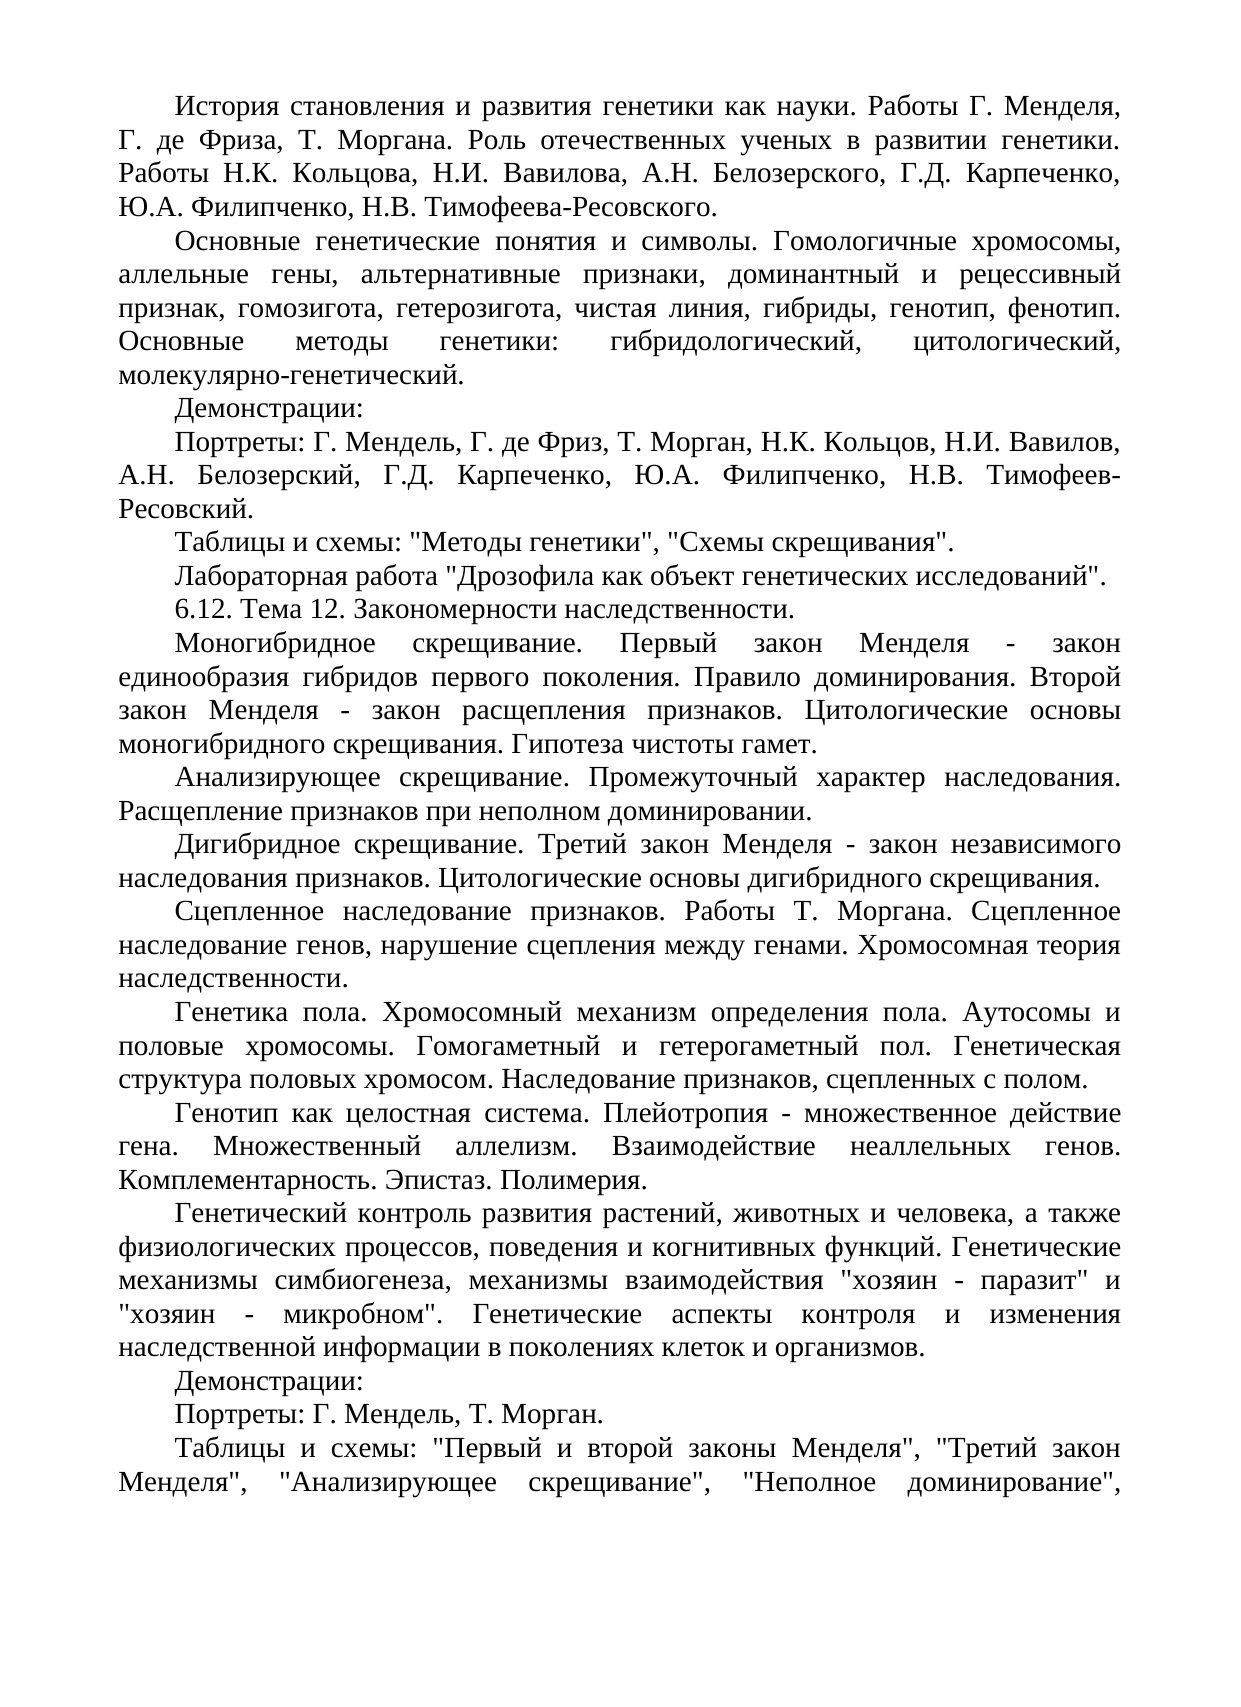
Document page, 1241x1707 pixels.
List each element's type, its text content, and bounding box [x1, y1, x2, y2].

text Демонстрации: [118, 390, 1122, 424]
text Генетика пола. Хромосомный механизм определения пола. Аутосомы и половые хромосомы. Гомогаметный и гетерогаметный пол. Генетическая структура половых хромосом. Наследование признаков, сцепленных с полом. [118, 994, 1122, 1095]
text Портреты: Г. Мендель, Г. де Фриз, Т. Морган, Н.К. Кольцов, Н.И. Вавилов, А.Н. Белозерский, Г.Д. Карпеченко, Ю.А. Филипченко, Н.В. Тимофеев-Ресовский. [118, 424, 1122, 524]
text Демонстрации: [118, 1363, 1122, 1397]
text Лабораторная работа "Дрозофила как объект генетических исследований". [118, 558, 1122, 592]
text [118, 1430, 1122, 1497]
text Дигибридное скрещивание. Третий закон Менделя - закон независимого наследования признаков. Цитологические основы дигибридного скрещивания. [118, 826, 1122, 893]
text Таблицы и схемы: "Методы генетики", "Схемы скрещивания". [118, 524, 1122, 558]
text История становления и развития генетики как науки. Работы Г. Менделя, Г. де Фриза, Т. Моргана. Роль отечественных ученых в развитии генетики. Работы Н.К. Кольцова, Н.И. Вавилова, А.Н. Белозерского, Г.Д. Карпеченко, Ю.А. Филипченко, Н.В. Тимофеева-Ресовского. [118, 88, 1122, 223]
text 6.12. Тема 12. Закономерности наследственности. [118, 592, 1122, 625]
text Генотип как целостная система. Плейотропия - множественное действие гена. Множественный аллелизм. Взаимодействие неаллельных генов. Комплементарность. Эпистаз. Полимерия. [118, 1095, 1122, 1195]
text Портреты: Г. Мендель, Т. Морган. [118, 1397, 1122, 1430]
text Анализирующее скрещивание. Промежуточный характер наследования. Расщепление признаков при неполном доминировании. [118, 759, 1122, 826]
text Моногибридное скрещивание. Первый закон Менделя - закон единообразия гибридов первого поколения. Правило доминирования. Второй закон Менделя - закон расщепления признаков. Цитологические основы моногибридного скрещивания. Гипотеза чистоты гамет. [118, 625, 1122, 759]
text Основные генетические понятия и символы. Гомологичные хромосомы, аллельные гены, альтернативные признаки, доминантный и рецессивный признак, гомозигота, гетерозигота, чистая линия, гибриды, генотип, фенотип. Основные методы генетики: гибридологический, цитологический, молекулярно-генетический. [118, 223, 1122, 390]
text Сцепленное наследование признаков. Работы Т. Моргана. Сцепленное наследование генов, нарушение сцепления между генами. Хромосомная теория наследственности. [118, 893, 1122, 994]
text Генетический контроль развития растений, животных и человека, а также физиологических процессов, поведения и когнитивных функций. Генетические механизмы симбиогенеза, механизмы взаимодействия "хозяин - паразит" и "хозяин - микробном". Генетические аспекты контроля и изменения наследственной информации в поколениях клеток и организмов. [118, 1195, 1122, 1363]
